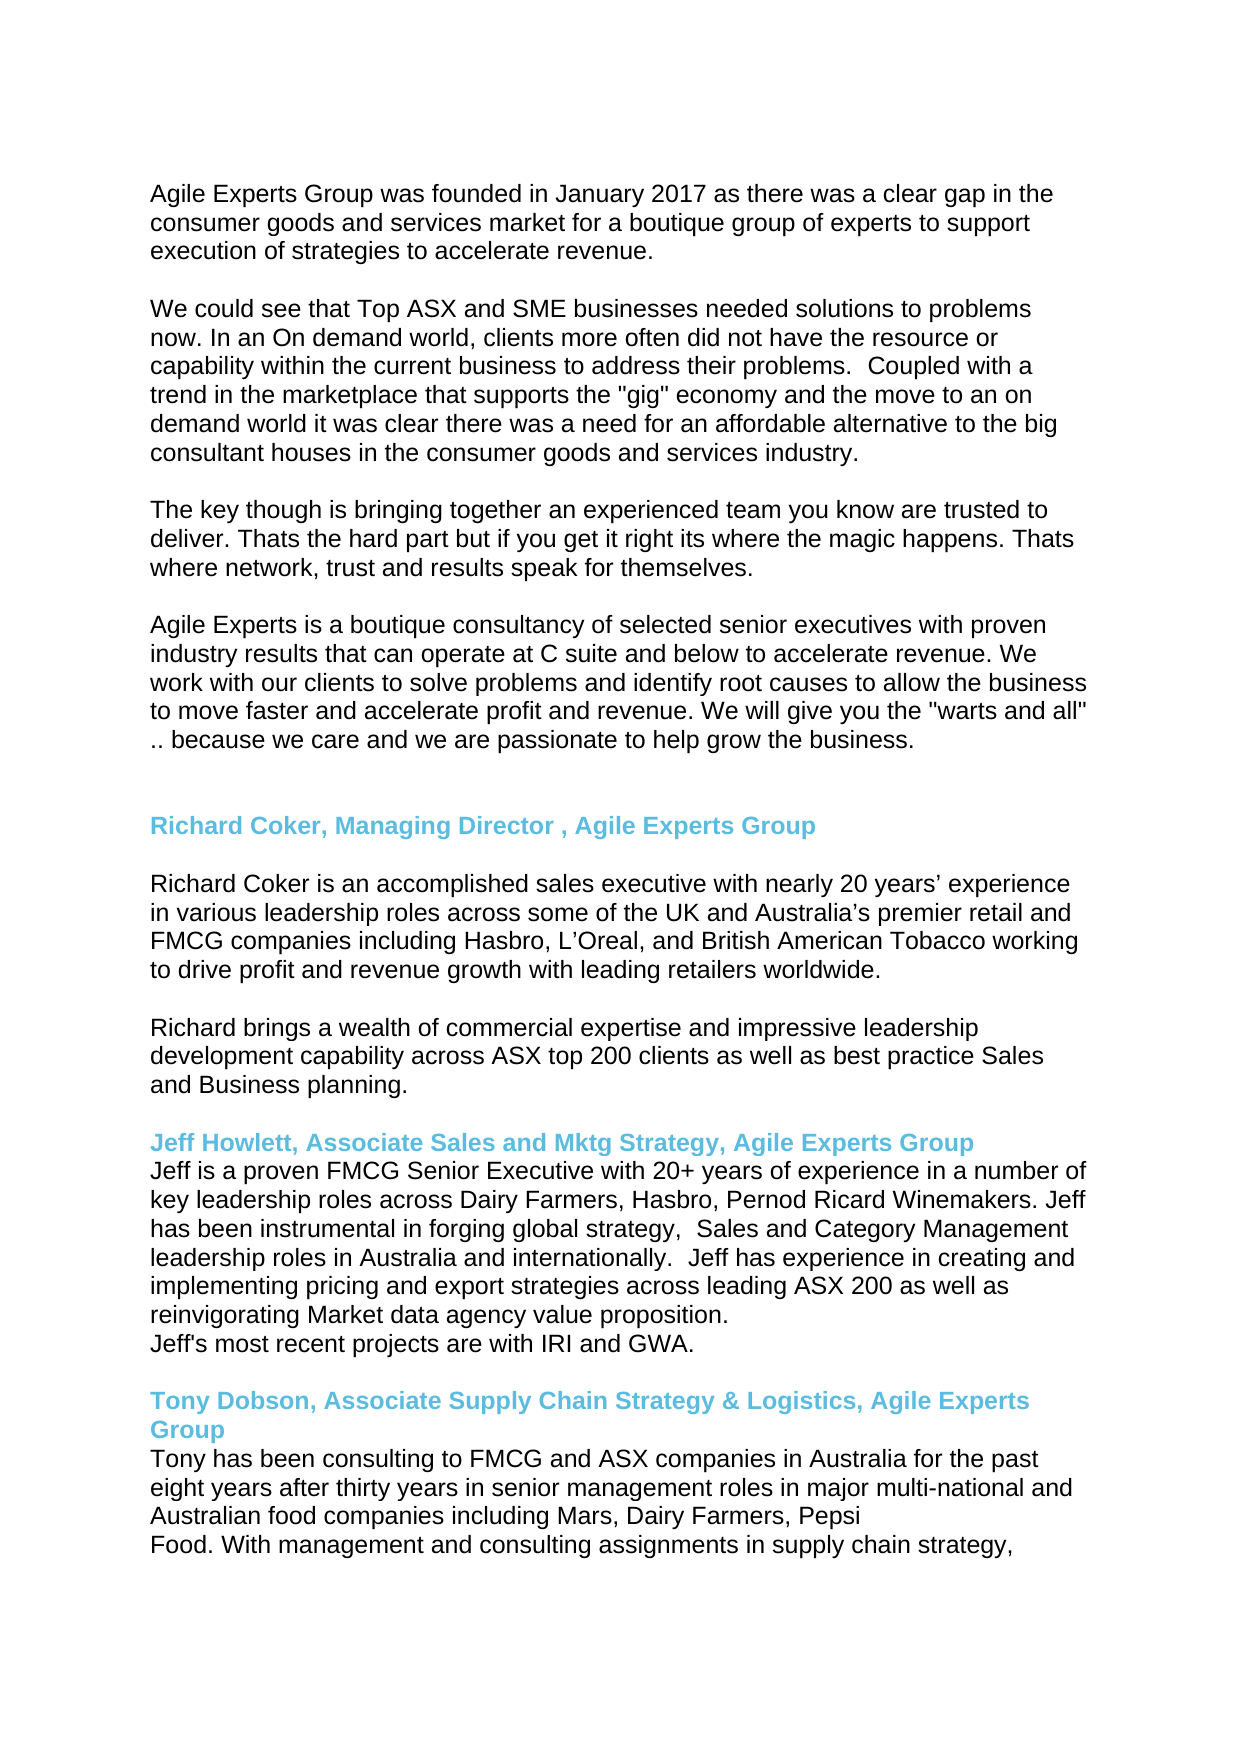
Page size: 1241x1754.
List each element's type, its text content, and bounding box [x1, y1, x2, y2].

text Agile Experts Group was founded in January 2017 as there was a clear gap in the consumer goods and services market for a boutique group of experts to support execution of strategies to accelerate revenue. We could see that Top ASX and SME businesses needed solutions to problems now. In an On demand world, clients more often did not have the resource or capability within the current business to address their problems. Coupled with a trend in the marketplace that supports the "gig" economy and the move to an on demand world it was clear there was a need for an affordable alternative to the big consultant houses in the consumer goods and services industry. The key though is bringing together an experienced team you know are trusted to deliver. Thats the hard part but if you get it right its where the magic happens. Thats where network, trust and results speak for themselves. Agile Experts is a boutique consultancy of selected senior executives with proven industry results that can operate at C suite and below to accelerate revenue. We work with our clients to solve problems and identify root causes to allow the business to move faster and accelerate profit and revenue. We will give you the "warts and all" .. because we care and we are passionate to help grow the business. [150, 179, 1090, 754]
text Richard Coker, Managing Director , Agile Experts Group Richard Coker is an accomplished sales executive with nearly 20 years’ experience in various leadership roles across some of the UK and Australia’s premier retail and FMCG companies including Hasbro, L’Oreal, and British American Tobacco working to drive profit and revenue growth with leading retailers worldwide. ​Richard brings a wealth of commercial expertise and impressive leadership development capability across ASX top 200 clients as well as best practice Sales and Business planning. [150, 811, 1090, 1099]
text Jeff Howlett, Associate Sales and Mktg Strategy, Agile Experts Group Jeff is a proven FMCG Senior Executive with 20+ years of experience in a number of key leadership roles across Dairy Farmers, Hasbro, Pernod Ricard Winemakers. Jeff has been instrumental in forging global strategy, Sales and Category Management leadership roles in Australia and internationally. Jeff has experience in creating and implementing pricing and export strategies across leading ASX 200 as well as reinvigorating Market data agency value proposition. Jeff's most recent projects are with IRI and GWA. [150, 1127, 1090, 1357]
